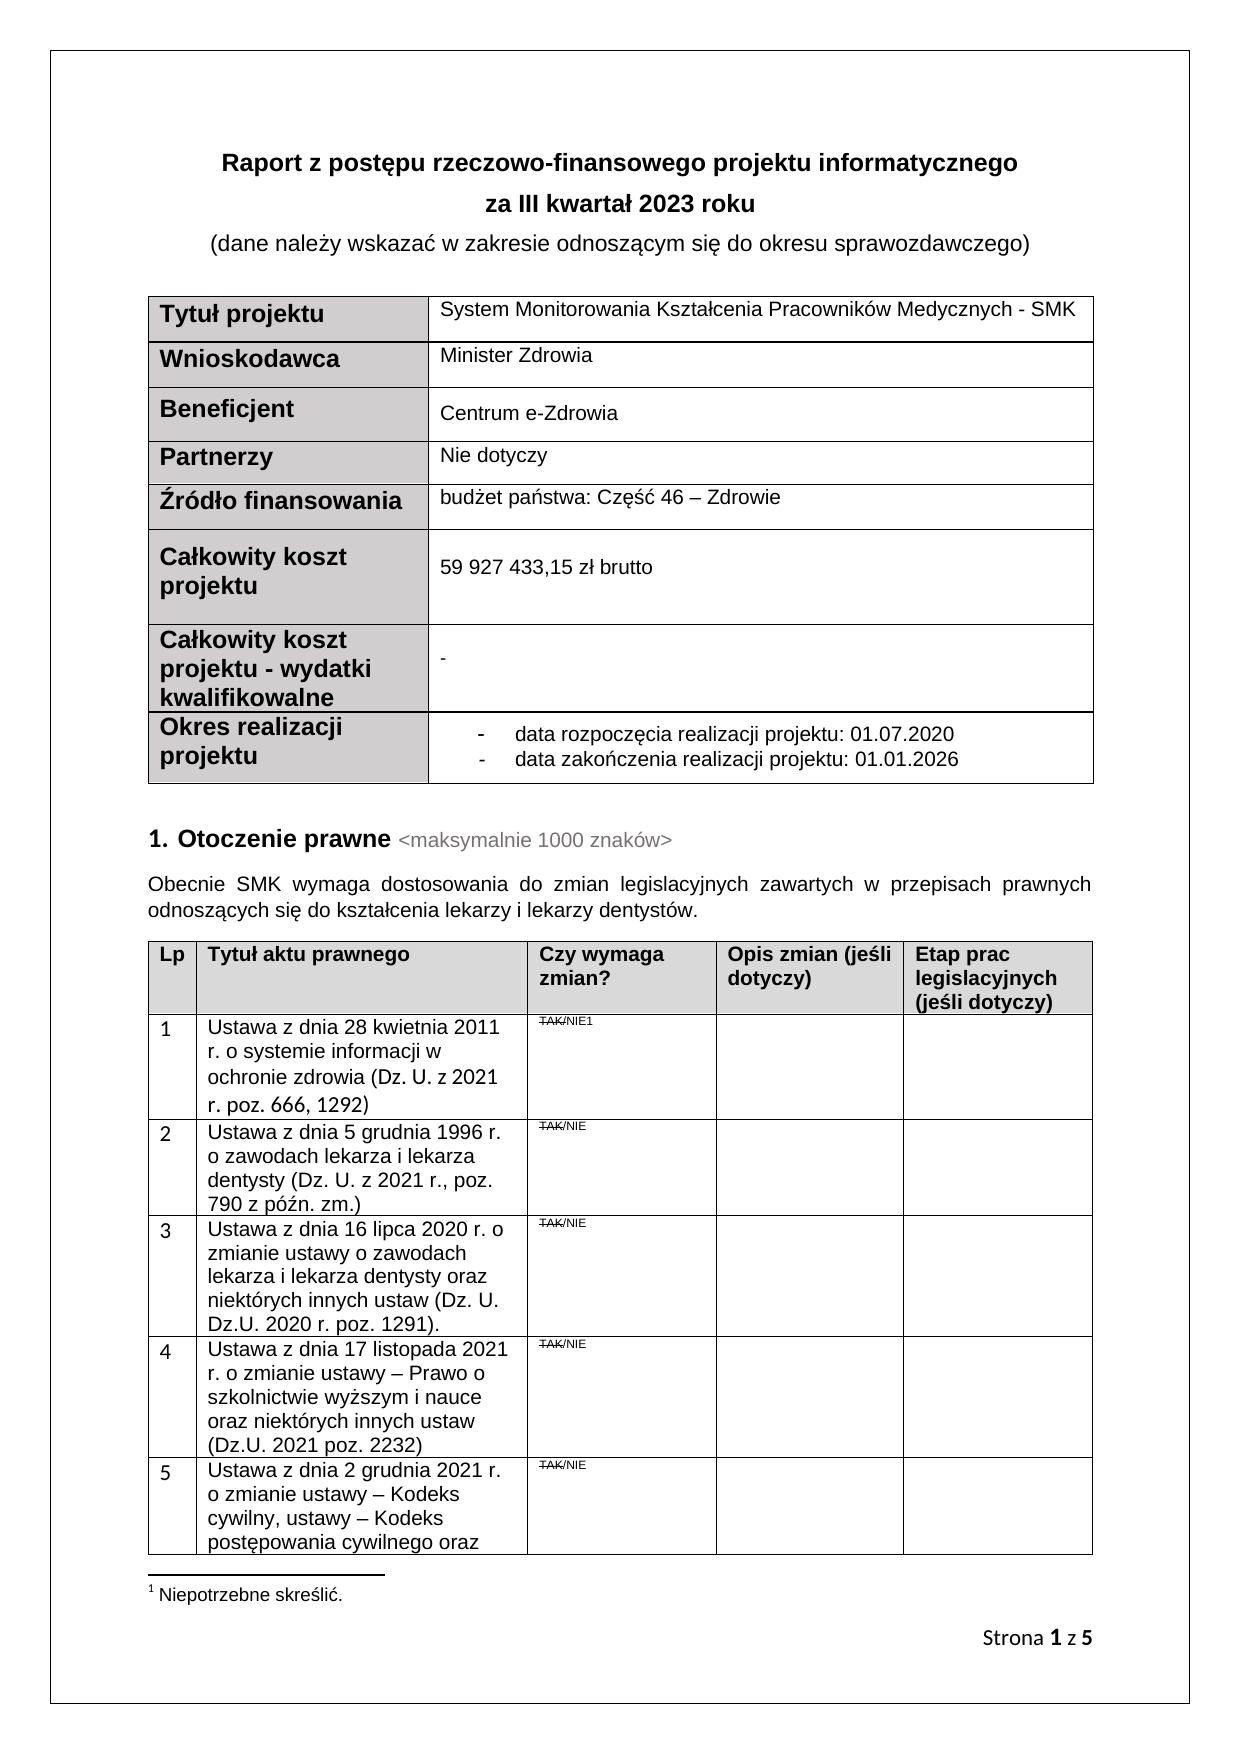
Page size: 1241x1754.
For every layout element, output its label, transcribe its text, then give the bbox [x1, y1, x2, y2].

table_cell [717, 1015, 903, 1118]
table_cell [904, 1458, 1092, 1554]
table_cell Minister Zdrowia [429, 343, 1093, 387]
table_cell 3 [149, 1216, 196, 1336]
table_cell 5 [149, 1458, 196, 1554]
table_cell Ustawa z dnia 28 kwietnia 2011 r. o systemie informacji w ochronie zdrowia (Dz. U. z 2021 r. poz. 666, 1292) [197, 1015, 527, 1118]
text Obecnie SMK wymaga dostosowania do zmian legislacyjnych zawartych w przepisach prawnych odnoszących się do kształcenia lekarzy i lekarzy dentystów. [148, 872, 1093, 922]
table_cell 2 [149, 1120, 196, 1215]
table_cell Nie dotyczy [429, 442, 1093, 483]
table_cell [904, 1216, 1092, 1336]
table_cell TAK/NIE [528, 1458, 716, 1554]
table_header Lp [149, 942, 196, 1013]
table_cell Wnioskodawca [149, 343, 428, 387]
table_cell [904, 1120, 1092, 1215]
table_cell 59 927 433,15 zł brutto [429, 530, 1093, 624]
text (dane należy wskazać w zakresie odnoszącym się do okresu sprawozdawczego) [148, 230, 1093, 256]
table_cell Beneficjent [149, 388, 428, 441]
subtitle Otoczenie prawne <maksymalnie 1000 znaków> [148, 821, 1063, 854]
table_cell [717, 1120, 903, 1215]
table_cell [717, 1216, 903, 1336]
table_cell Źródło finansowania [149, 485, 428, 529]
subtitle Raport z postępu rzeczowo-finansowego projektu informatycznego [148, 147, 1093, 176]
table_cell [197, 1458, 527, 1554]
table_cell Ustawa z dnia 5 grudnia 1996 r. o zawodach lekarza i lekarza dentysty (Dz. U. z 2021 r., poz. 790 z późn. zm.) [197, 1120, 527, 1215]
subtitle za III kwartał 2023 roku [148, 189, 1093, 217]
table_header System Monitorowania Kształcenia Pracowników Medycznych - SMK [429, 297, 1093, 341]
table_cell data rozpoczęcia realizacji projektu: 01.07.2020 data zakończenia realizacji projektu: 01.01.2026 [429, 713, 1093, 782]
table_cell - [429, 625, 1093, 711]
table_header Czy wymaga zmian? [528, 942, 716, 1013]
table_cell TAK/NIE [528, 1216, 716, 1336]
table_cell Centrum e-Zdrowia [429, 388, 1093, 441]
table_cell [717, 1458, 903, 1554]
table_header Tytuł projektu [149, 297, 428, 341]
table_cell 1 [149, 1015, 196, 1118]
table_cell [717, 1337, 903, 1457]
table_cell Ustawa z dnia 16 lipca 2020 r. o zmianie ustawy o zawodach lekarza i lekarza dentysty oraz niektórych innych ustaw (Dz. U. Dz.U. 2020 r. poz. 1291). [197, 1216, 527, 1336]
table_cell Całkowity koszt projektu [149, 530, 428, 624]
table_cell [904, 1337, 1092, 1457]
table_header Tytuł aktu prawnego [197, 942, 527, 1013]
table_cell budżet państwa: Część 46 – Zdrowie [429, 485, 1093, 529]
table_cell [904, 1015, 1092, 1118]
table_cell Partnerzy [149, 442, 428, 483]
table_cell 4 [149, 1337, 196, 1457]
table_cell TAK/NIE [528, 1120, 716, 1215]
table_cell Całkowity koszt projektu - wydatki kwalifikowalne [149, 625, 428, 711]
table_cell Ustawa z dnia 17 listopada 2021 r. o zmianie ustawy – Prawo o szkolnictwie wyższym i nauce oraz niektórych innych ustaw (Dz.U. 2021 poz. 2232) [197, 1337, 527, 1457]
table_header Opis zmian (jeśli dotyczy) [717, 942, 903, 1013]
table_cell TAK/NIE [528, 1337, 716, 1457]
table_cell Okres realizacji projektu [149, 713, 428, 782]
table_cell TAK/NIE [528, 1015, 716, 1118]
table_header Etap prac legislacyjnych (jeśli dotyczy) [904, 942, 1092, 1013]
